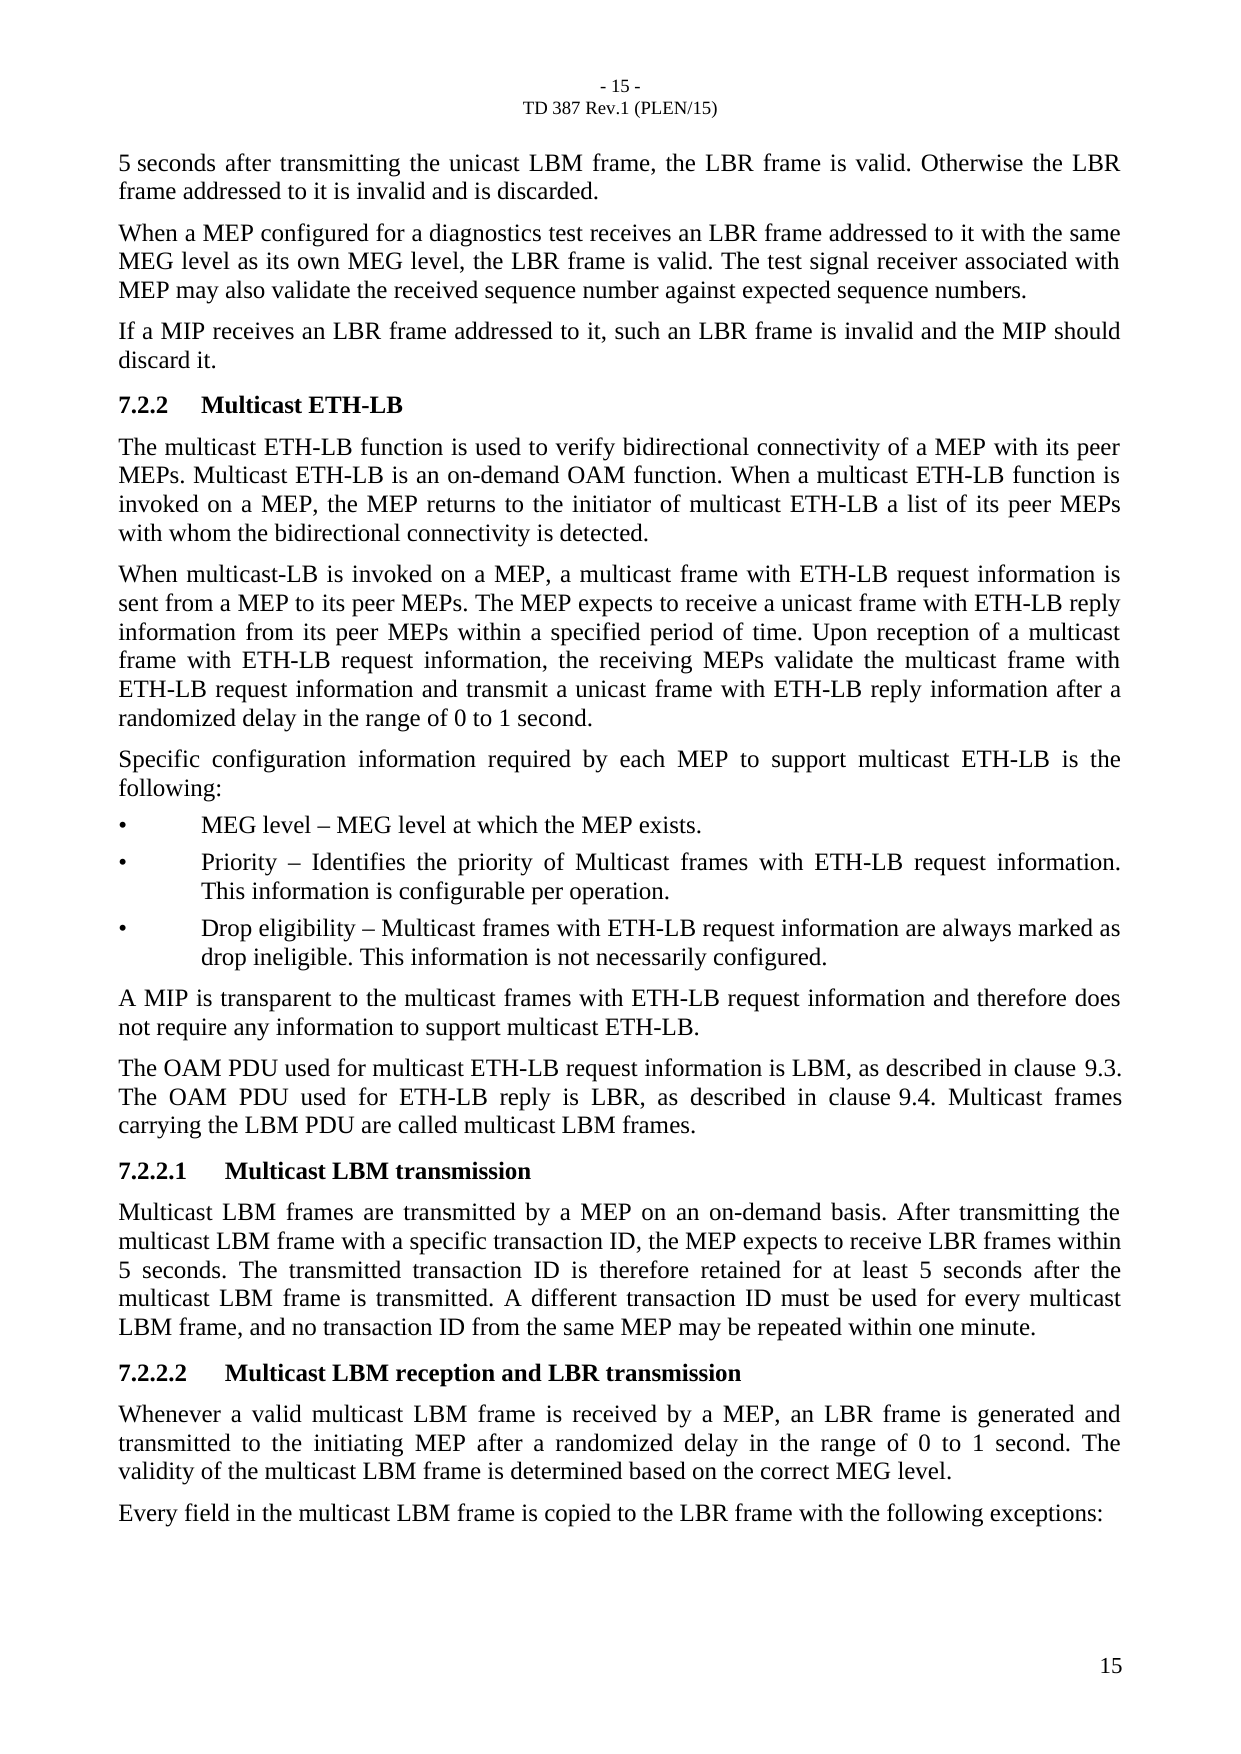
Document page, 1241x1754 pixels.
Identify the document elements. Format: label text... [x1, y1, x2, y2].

text The OAM PDU used for multicast ETH-LB request information is LBM, as described in clause 9.3. The OAM PDU used for ETH-LB reply is LBR, as described in clause 9.4. Multicast frames carrying the LBM PDU are called multicast LBM frames. [118, 1053, 1122, 1139]
text • Drop eligibility – Multicast frames with ETH-LB request information are always marked as drop ineligible. This information is not necessarily configured. [118, 913, 1122, 971]
text Multicast LBM frames are transmitted by a MEP on an on-demand basis. After transmitting the multicast LBM frame with a specific transaction ID, the MEP expects to receive LBR frames within 5 seconds. The transmitted transaction ID is therefore retained for at least 5 seconds after the multicast LBM frame is transmitted. A different transaction ID must be used for every multicast LBM frame, and no transaction ID from the same MEP may be repeated within one minute. [118, 1197, 1122, 1341]
subtitle 7.2.2.1 Multicast LBM transmission [118, 1156, 1122, 1185]
text Every field in the multicast LBM frame is copied to the LBR frame with the following exceptions: [118, 1498, 1122, 1526]
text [118, 148, 1122, 205]
text When multicast-LB is invoked on a MEP, a multicast frame with ETH-LB request information is sent from a MEP to its peer MEPs. The MEP expects to receive a unicast frame with ETH-LB reply information from its peer MEPs within a specified period of time. Upon reception of a multicast frame with ETH-LB request information, the receiving MEPs validate the multicast frame with ETH-LB request information and transmit a unicast frame with ETH-LB reply information after a randomized delay in the range of 0 to 1 second. [118, 559, 1122, 732]
text A MIP is transparent to the multicast frames with ETH-LB request information and therefore does not require any information to support multicast ETH-LB. [118, 983, 1122, 1041]
text If a MIP receives an LBR frame addressed to it, such an LBR frame is invalid and the MIP should discard it. [118, 316, 1122, 374]
text • MEG level – MEG level at which the MEP exists. [118, 810, 1122, 839]
text Whenever a valid multicast LBM frame is received by a MEP, an LBR frame is generated and transmitted to the initiating MEP after a randomized delay in the range of 0 to 1 second. The validity of the multicast LBM frame is determined based on the correct MEG level. [118, 1399, 1122, 1485]
text • Priority – Identifies the priority of Multicast frames with ETH-LB request information. This information is configurable per operation. [118, 847, 1122, 905]
text When a MEP configured for a diagnostics test receives an LBR frame addressed to it with the same MEG level as its own MEG level, the LBR frame is valid. The test signal receiver associated with MEP may also validate the received sequence number against expected sequence numbers. [118, 218, 1122, 304]
subtitle 7.2.2 Multicast ETH-LB [118, 391, 1122, 419]
subtitle 7.2.2.2 Multicast LBM reception and LBR transmission [118, 1358, 1122, 1386]
text Specific configuration information required by each MEP to support multicast ETH-LB is the following: [118, 744, 1122, 802]
text The multicast ETH-LB function is used to verify bidirectional connectivity of a MEP with its peer MEPs. Multicast ETH-LB is an on-demand OAM function. When a multicast ETH-LB function is invoked on a MEP, the MEP returns to the initiator of multicast ETH-LB a list of its peer MEPs with whom the bidirectional connectivity is detected. [118, 432, 1122, 547]
